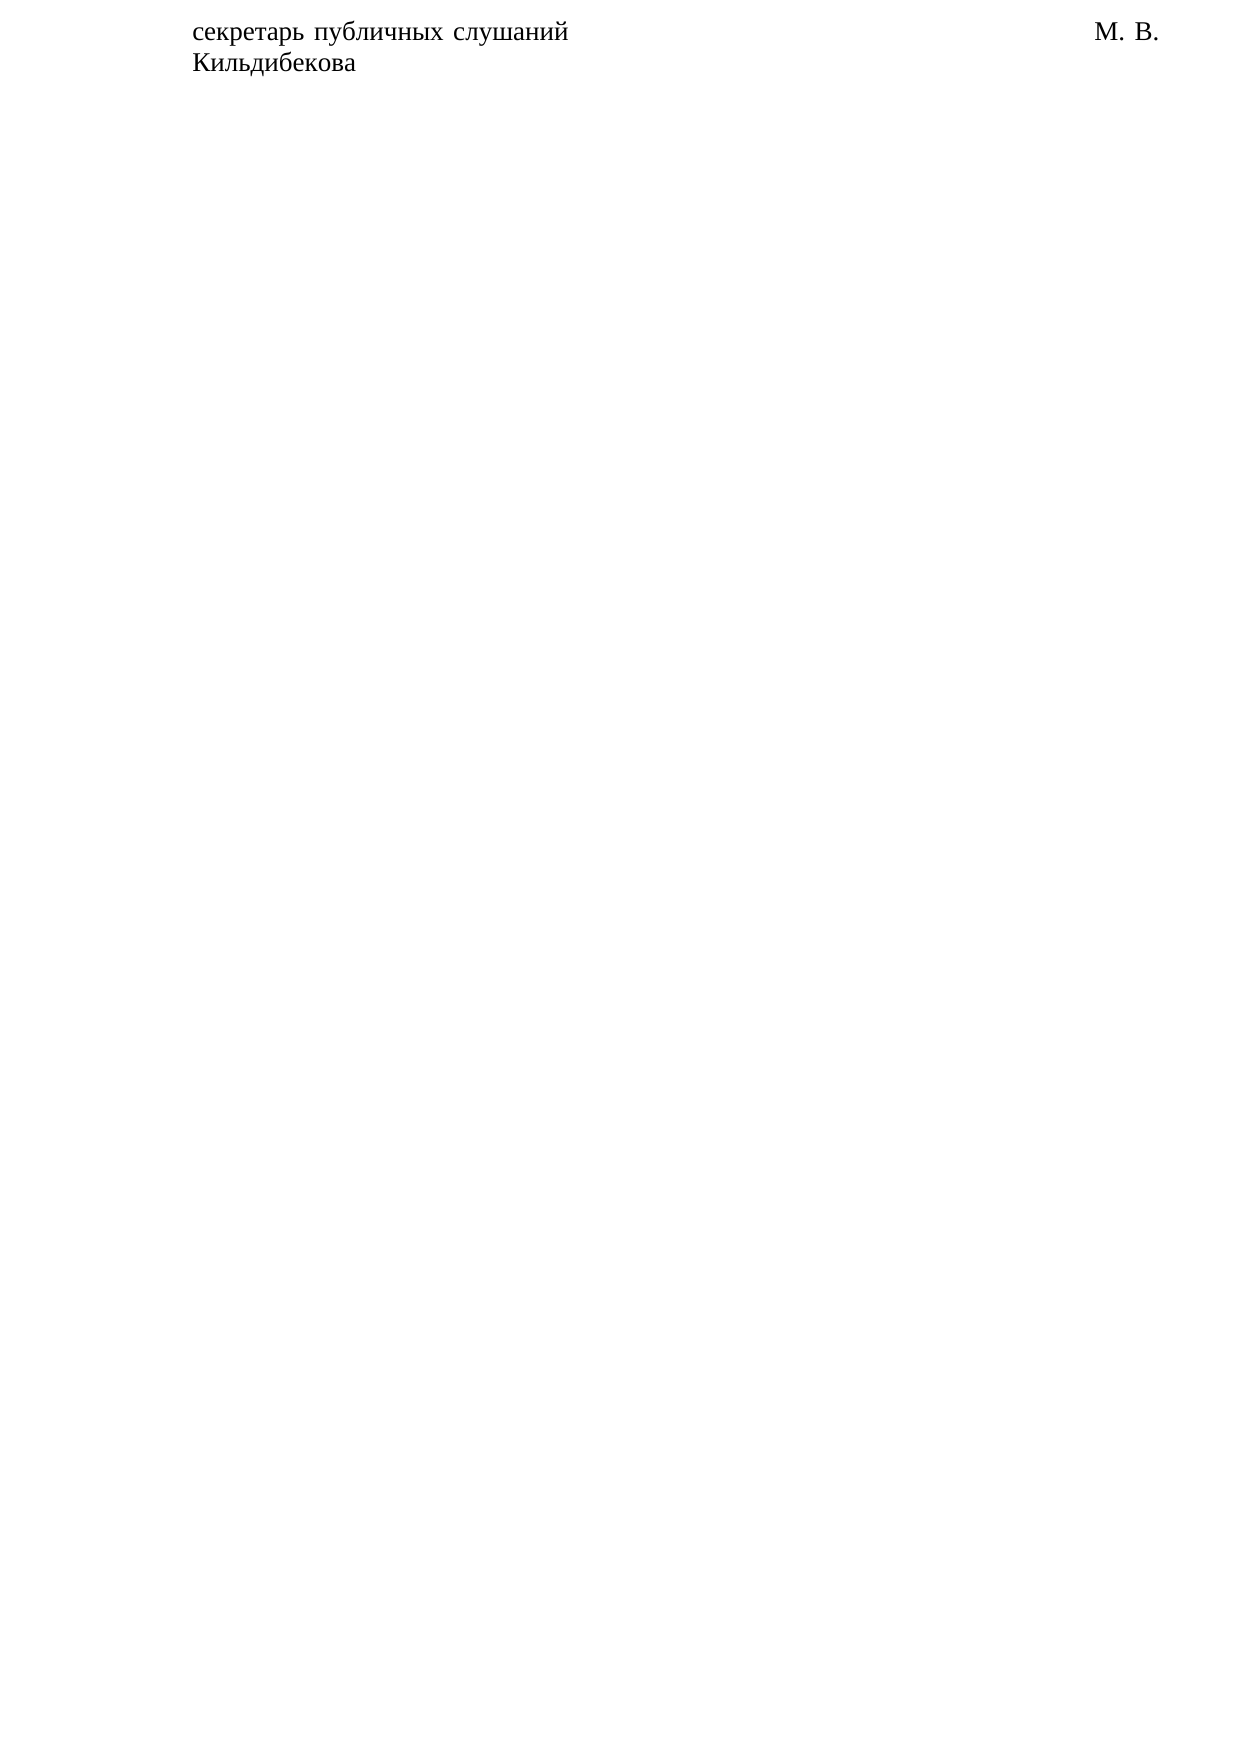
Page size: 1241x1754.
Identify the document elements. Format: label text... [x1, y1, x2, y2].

text секретарь публичных слушаний М. В. Кильдибекова [192, 15, 1167, 77]
